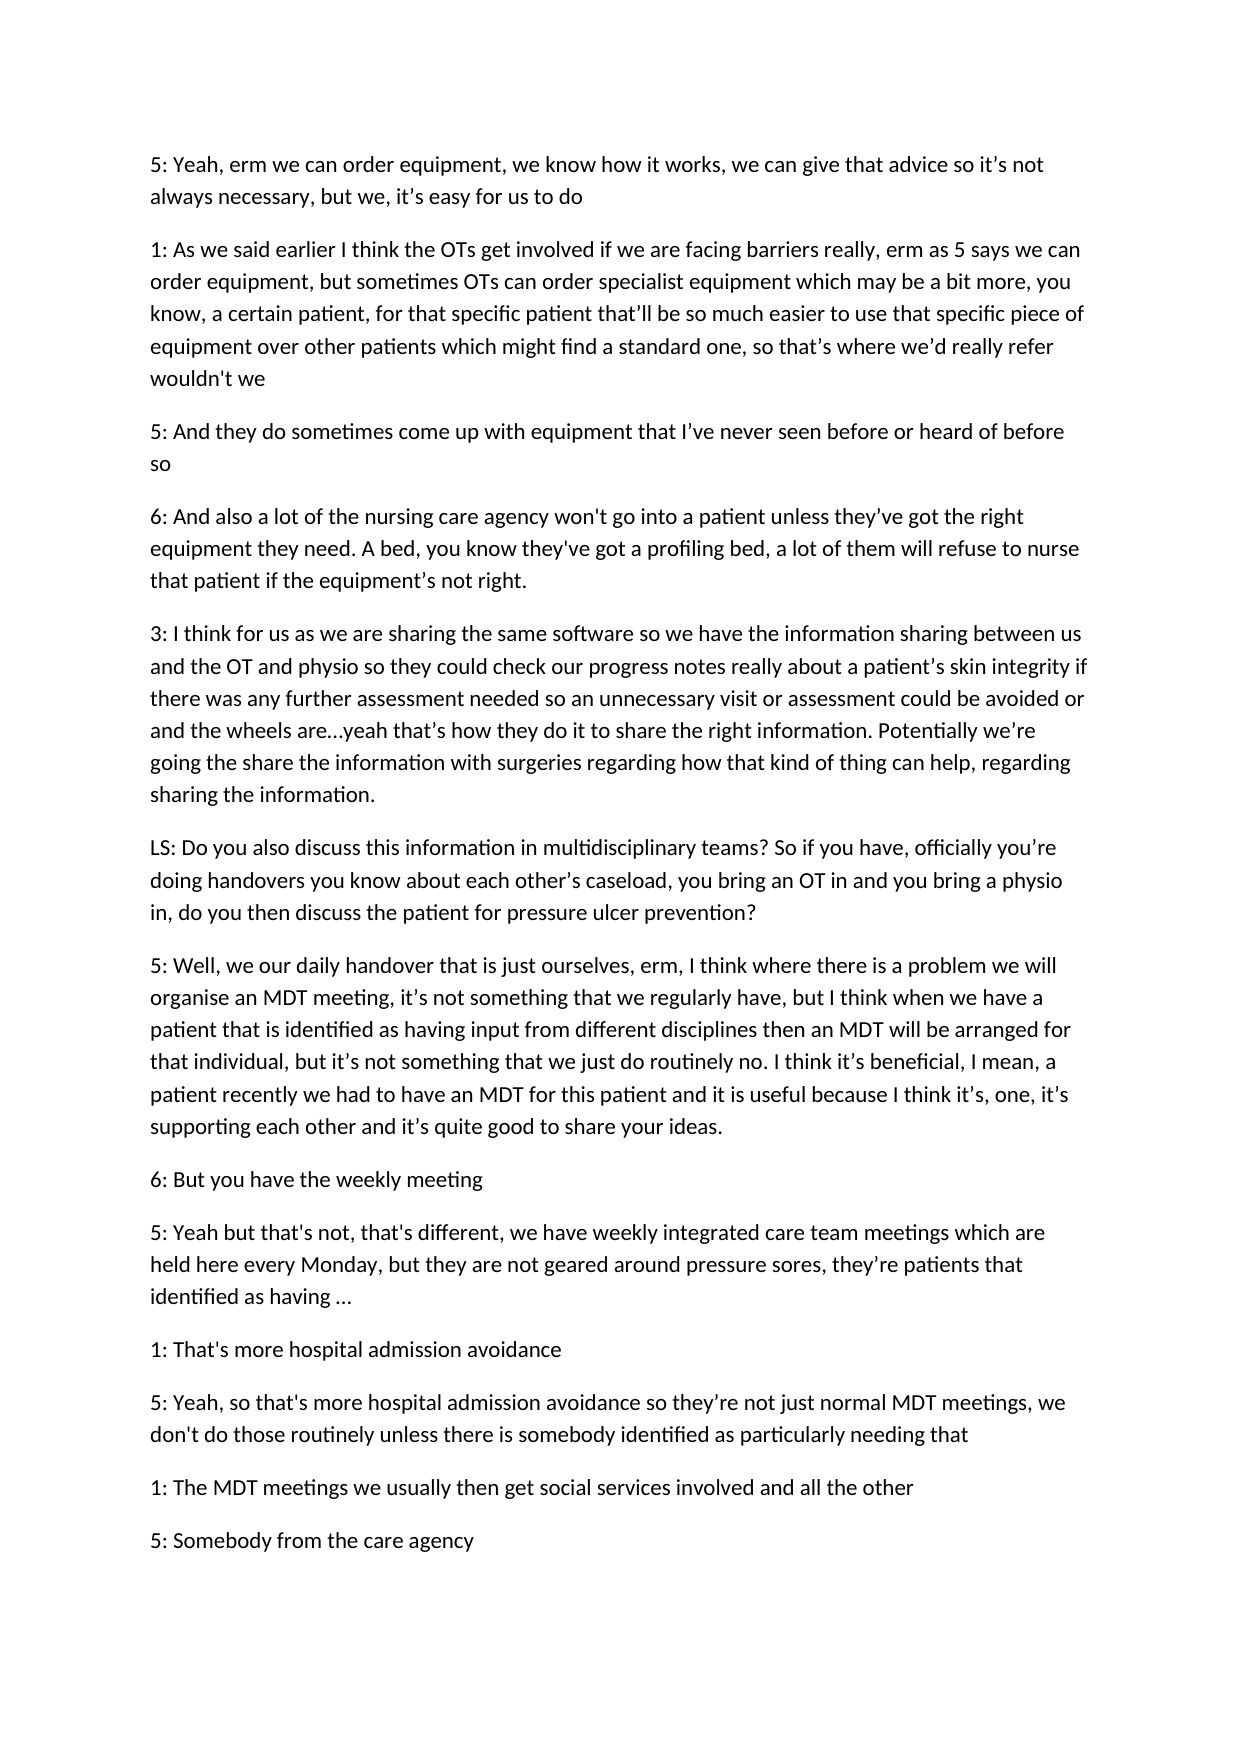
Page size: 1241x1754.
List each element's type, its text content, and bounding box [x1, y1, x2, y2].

text 1: The MDT meetings we usually then get social services involved and all the other [150, 1473, 1090, 1502]
text 5: Well, we our daily handover that is just ourselves, erm, I think where there is a problem we will organise an MDT meeting, it’s not something that we regularly have, but I think when we have a patient that is identified as having input from different disciplines then an MDT will be arranged for that individual, but it’s not something that we just do routinely no. I think it’s beneficial, I mean, a patient recently we had to have an MDT for this patient and it is useful because I think it’s, one, it’s supporting each other and it’s quite good to share your ideas. [150, 951, 1090, 1140]
text 5: Yeah but that's not, that's different, we have weekly integrated care team meetings which are held here every Monday, but they are not geared around pressure sores, they’re patients that identified as having … [150, 1218, 1090, 1310]
text 1: That's more hospital admission avoidance [150, 1335, 1090, 1363]
text LS: Do you also discuss this information in multidisciplinary teams? So if you have, officially you’re doing handovers you know about each other’s caseload, you bring an OT in and you bring a physio in, do you then discuss the patient for pressure ulcer prevention? [150, 833, 1090, 926]
text 6: But you have the weekly meeting [150, 1165, 1090, 1193]
text 6: And also a lot of the nursing care agency won't go into a patient unless they’ve got the right equipment they need. A bed, you know they've got a profiling bed, a lot of them will refuse to nurse that patient if the equipment’s not right. [150, 502, 1090, 594]
text 5: And they do sometimes come up with equipment that I’ve never seen before or heard of before so [150, 417, 1090, 477]
text 5: Yeah, erm we can order equipment, we know how it works, we can give that advice so it’s not always necessary, but we, it’s easy for us to do [150, 150, 1090, 210]
text 5: Somebody from the care agency [150, 1527, 1090, 1554]
text 1: As we said earlier I think the OTs get involved if we are facing barriers really, erm as 5 says we can order equipment, but sometimes OTs can order specialist equipment which may be a bit more, you know, a certain patient, for that specific patient that’ll be so much easier to use that specific piece of equipment over other patients which might find a standard one, so that’s where we’d really refer wouldn't we [150, 235, 1090, 392]
text 5: Yeah, so that's more hospital admission avoidance so they’re not just normal MDT meetings, we don't do those routinely unless there is somebody identified as particularly needing that [150, 1388, 1090, 1448]
text 3: I think for us as we are sharing the same software so we have the information sharing between us and the OT and physio so they could check our progress notes really about a patient’s skin integrity if there was any further assessment needed so an unnecessary visit or assessment could be avoided or and the wheels are…yeah that’s how they do it to share the right information. Potentially we’re going the share the information with surgeries regarding how that kind of thing can help, regarding sharing the information. [150, 619, 1090, 808]
